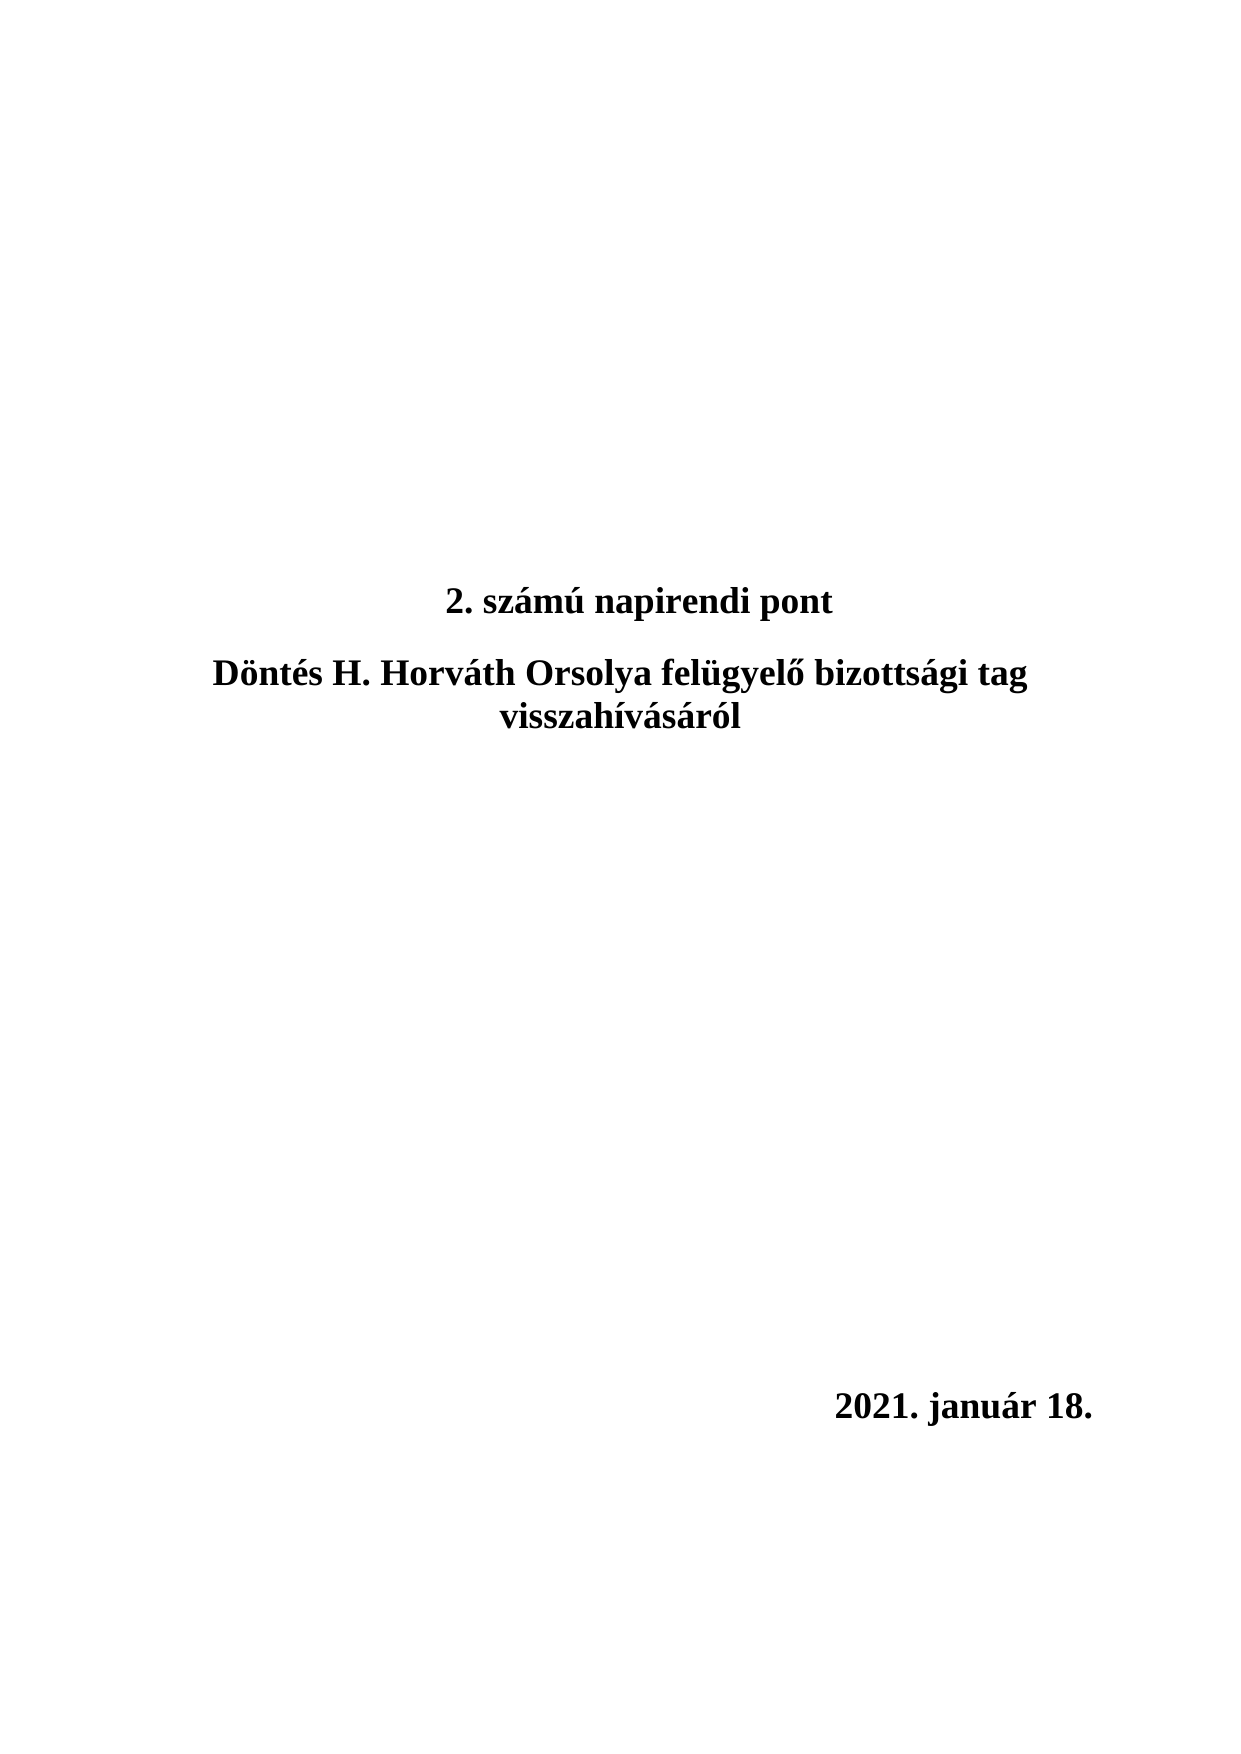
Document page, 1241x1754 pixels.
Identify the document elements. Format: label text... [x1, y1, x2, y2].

text Döntés H. Horváth Orsolya felügyelő bizottsági tag visszahívásáról [148, 651, 1092, 737]
list számú napirendi pont [185, 579, 1092, 622]
text 2021. január 18. [148, 1384, 1092, 1427]
